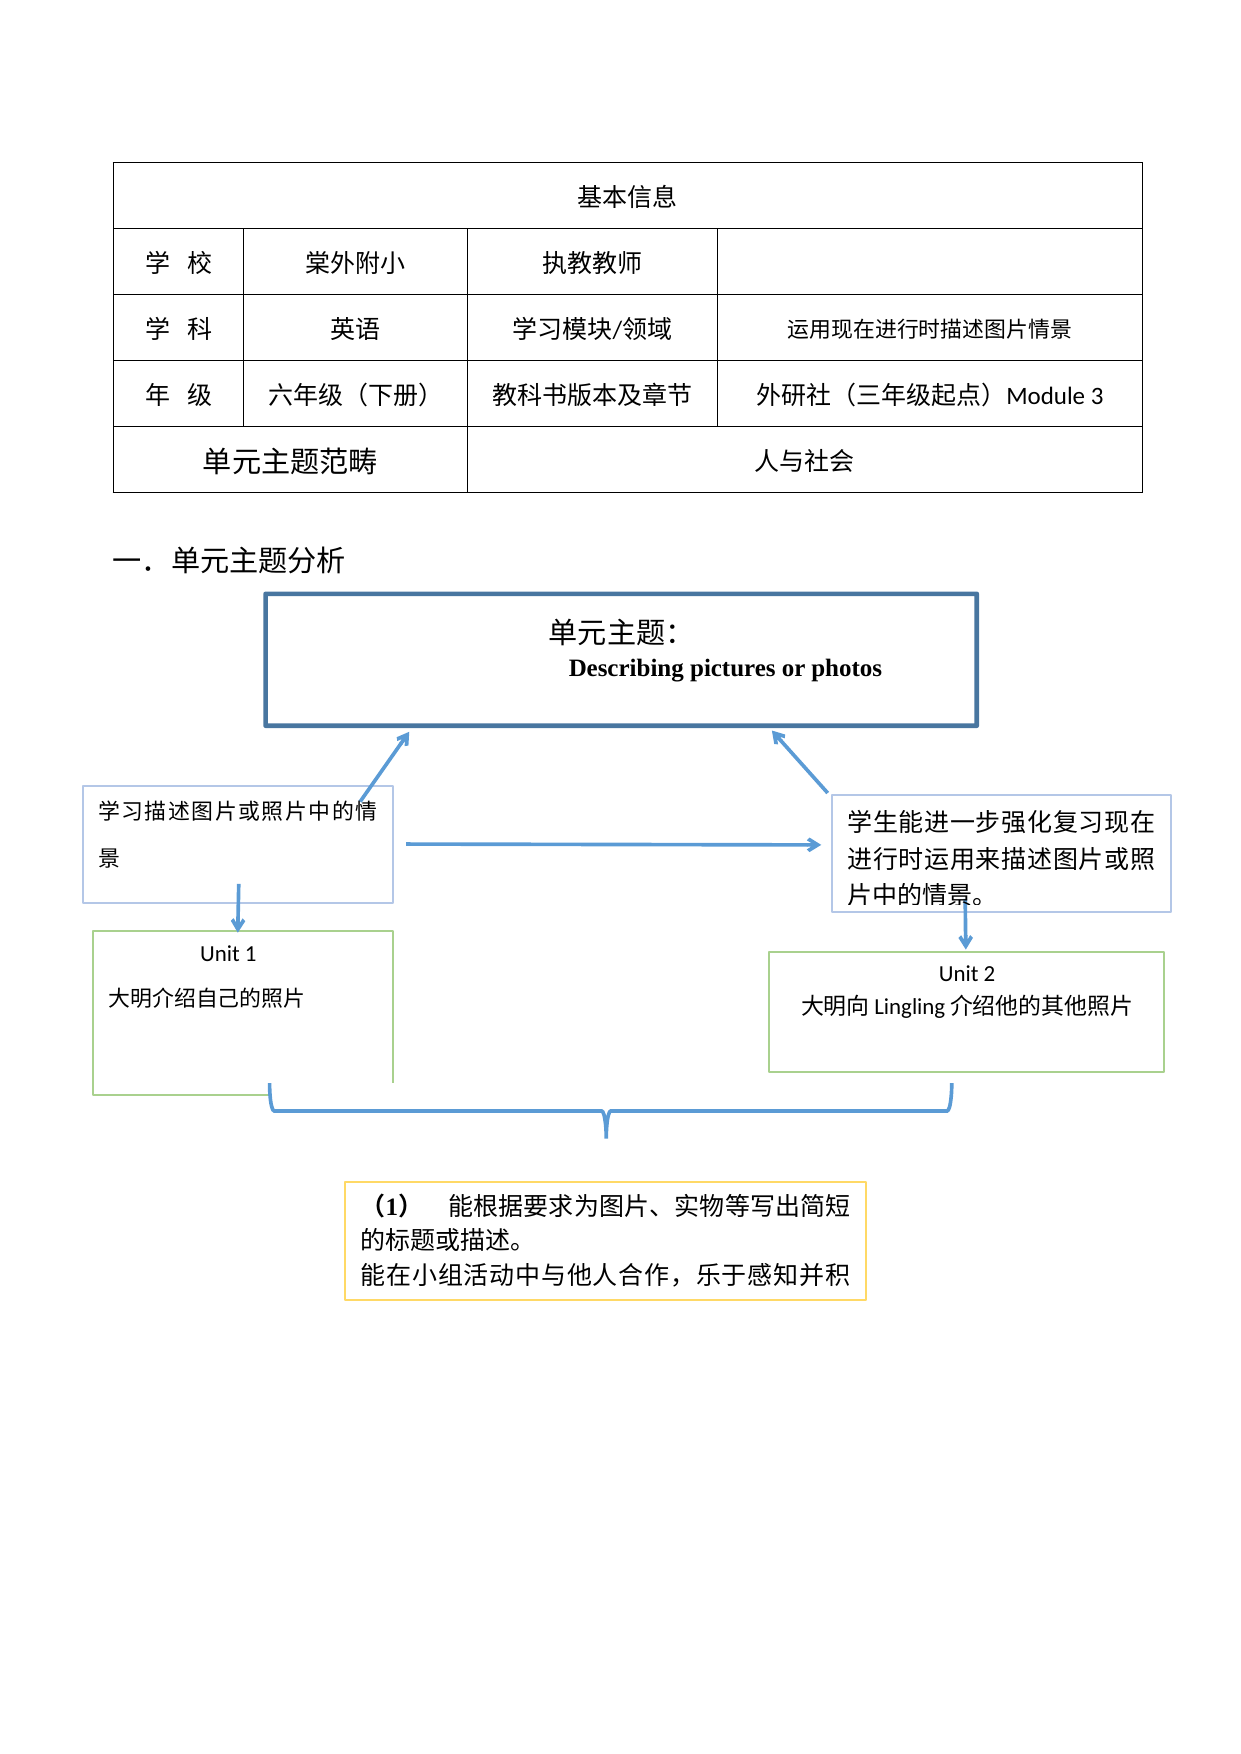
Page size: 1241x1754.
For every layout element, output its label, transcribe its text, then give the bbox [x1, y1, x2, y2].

list 单元主题分析 [112, 526, 1128, 591]
table_cell 棠外附小 [244, 229, 467, 294]
table_cell [718, 229, 1142, 294]
table_cell 单元主题范畴 [114, 427, 467, 492]
table_cell 教科书版本及章节 [468, 361, 717, 426]
table_cell 执教教师 [468, 229, 717, 294]
table_cell 学习模块/领域 [468, 295, 717, 360]
table_cell 人与社会 [468, 427, 1142, 492]
table_cell 学 校 [114, 229, 243, 294]
table_cell 六年级（下册） [244, 361, 467, 426]
table_cell 运用现在进行时描述图片情景 [718, 295, 1142, 360]
table_cell 外研社（三年级起点）Module 3 [718, 361, 1142, 426]
table_cell 英语 [244, 295, 467, 360]
table_cell 年 级 [114, 361, 243, 426]
table_header 基本信息 [114, 163, 1142, 228]
table_cell 学 科 [114, 295, 243, 360]
